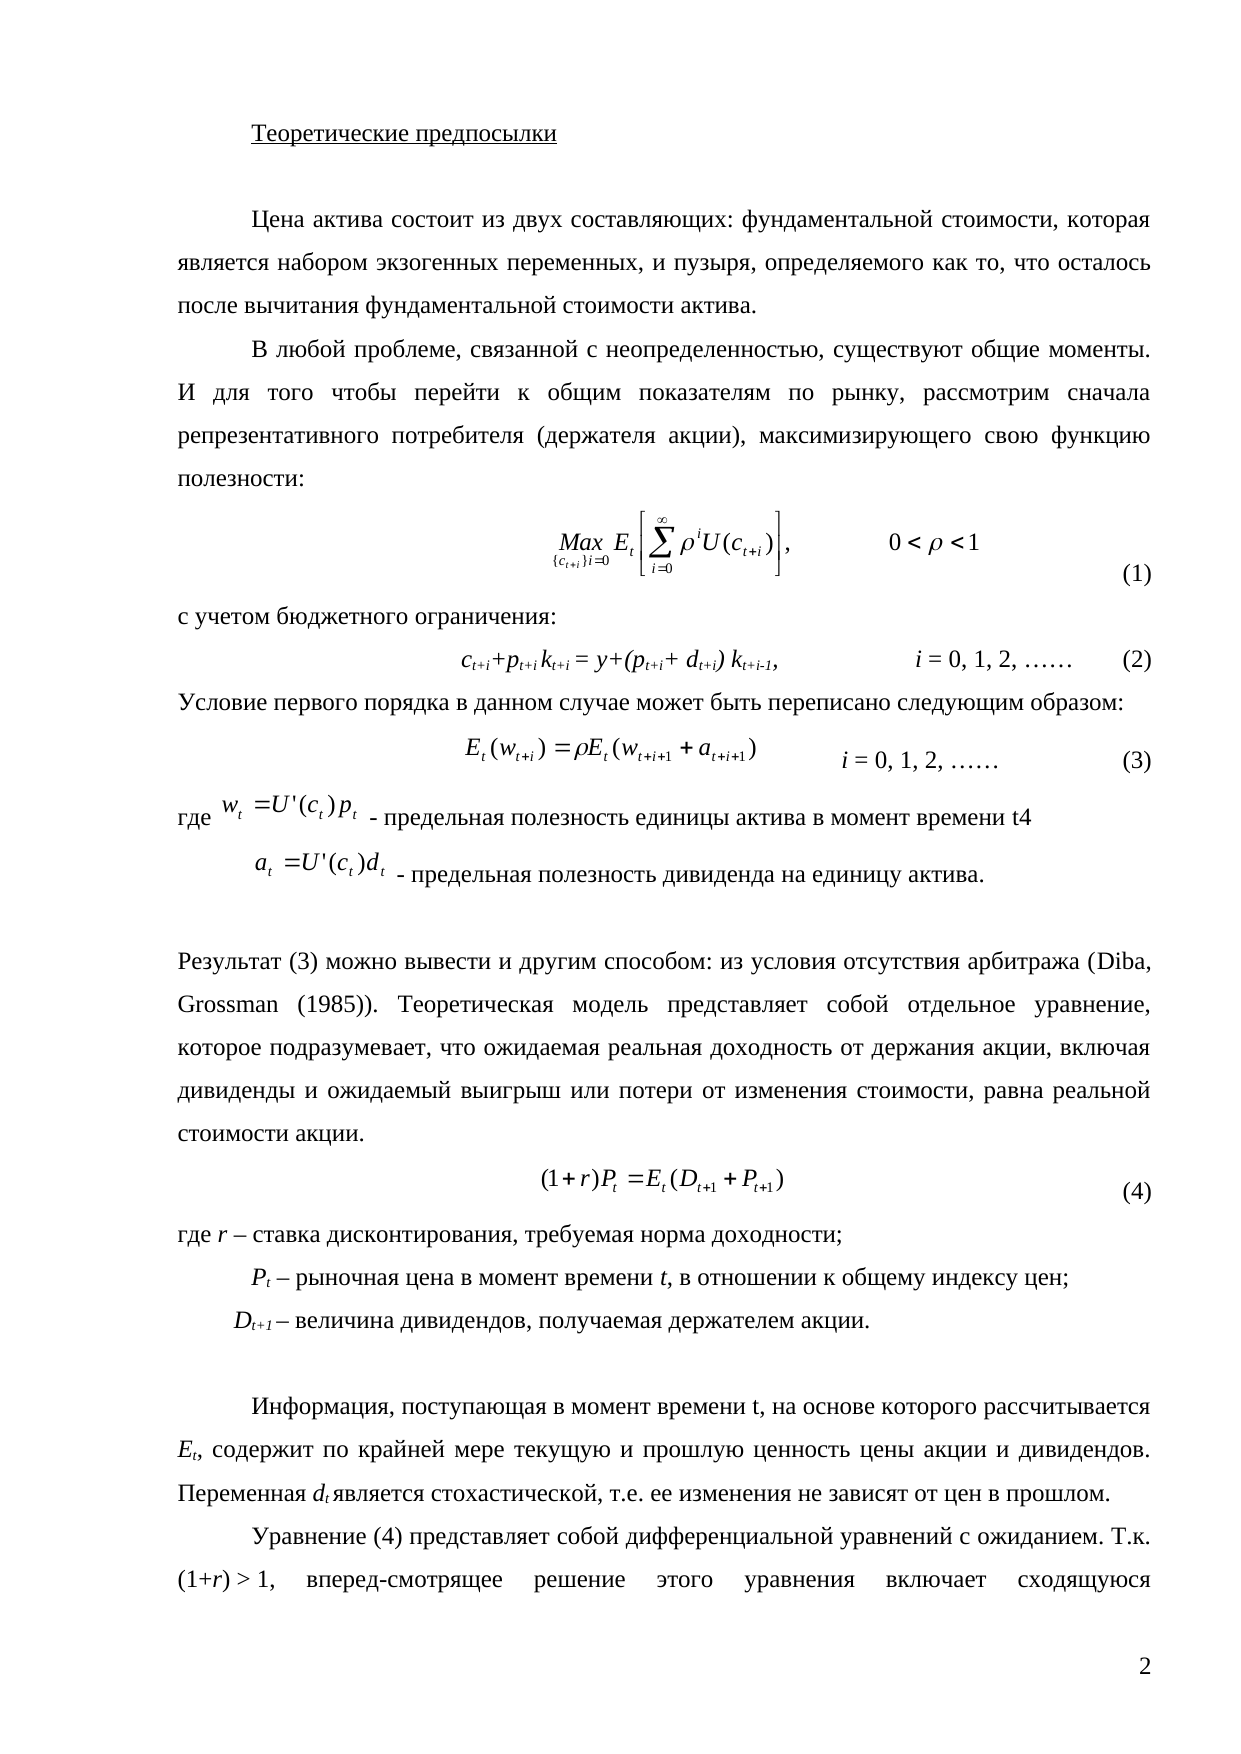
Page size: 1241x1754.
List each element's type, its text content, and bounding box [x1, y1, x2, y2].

text Информация, поступающая в момент времени t, на основе которого рассчитывается Et, содержит по крайней мере текущую и прошлую ценность цены акции и дивидендов. Переменная dt является стохастической, т.е. ее изменения не зависят от цен в прошлом. [177, 1391, 1152, 1506]
text Цена актива состоит из двух составляющих: фундаментальной стоимости, которая является набором экзогенных переменных, и пузыря, определяемого как то, что осталось после вычитания фундаментальной стоимости актива. [177, 204, 1152, 319]
text Pt – рыночная цена в момент времени t, в отношении к общему индексу цен; [251, 1262, 1152, 1291]
text В любой проблеме, связанной с неопределенностью, существуют общие моменты. И для того чтобы перейти к общим показателям по рынку, рассмотрим сначала репрезентативного потребителя (держателя акции), максимизирующего свою функцию полезности: [177, 334, 1152, 492]
text (1) с учетом бюджетного ограничения: [177, 506, 1152, 630]
text ct+i+pt+i kt+i = y+(pt+i+ dt+i) kt+i-1, i = 0, 1, 2, …… (2) Условие первого порядка в данном случае может быть переписано следующим образом: [177, 644, 1152, 716]
text Результат (3) можно вывести и другим способом: из условия отсутствия арбитража (Diba, Grossman (1985)). Теоретическая модель представляет собой отдельное уравнение, которое подразумевает, что ожидаемая реальная доходность от держания акции, включая дивиденды и ожидаемый выигрыш или потери от изменения стоимости, равна реальной стоимости акции. [177, 946, 1152, 1147]
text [177, 1521, 1152, 1593]
text - предельная полезность дивиденда на единицу актива. [251, 845, 1152, 888]
text i = 0, 1, 2, …… (3) где - предельная полезность единицы актива в момент времени t4 [177, 731, 1152, 831]
text Теоретические предпосылки [177, 118, 1152, 147]
text (4) где r – ставка дисконтирования, требуемая норма доходности; [177, 1161, 1152, 1248]
text Dt+1 – величина дивидендов, получаемая держателем акции. [233, 1305, 1152, 1334]
